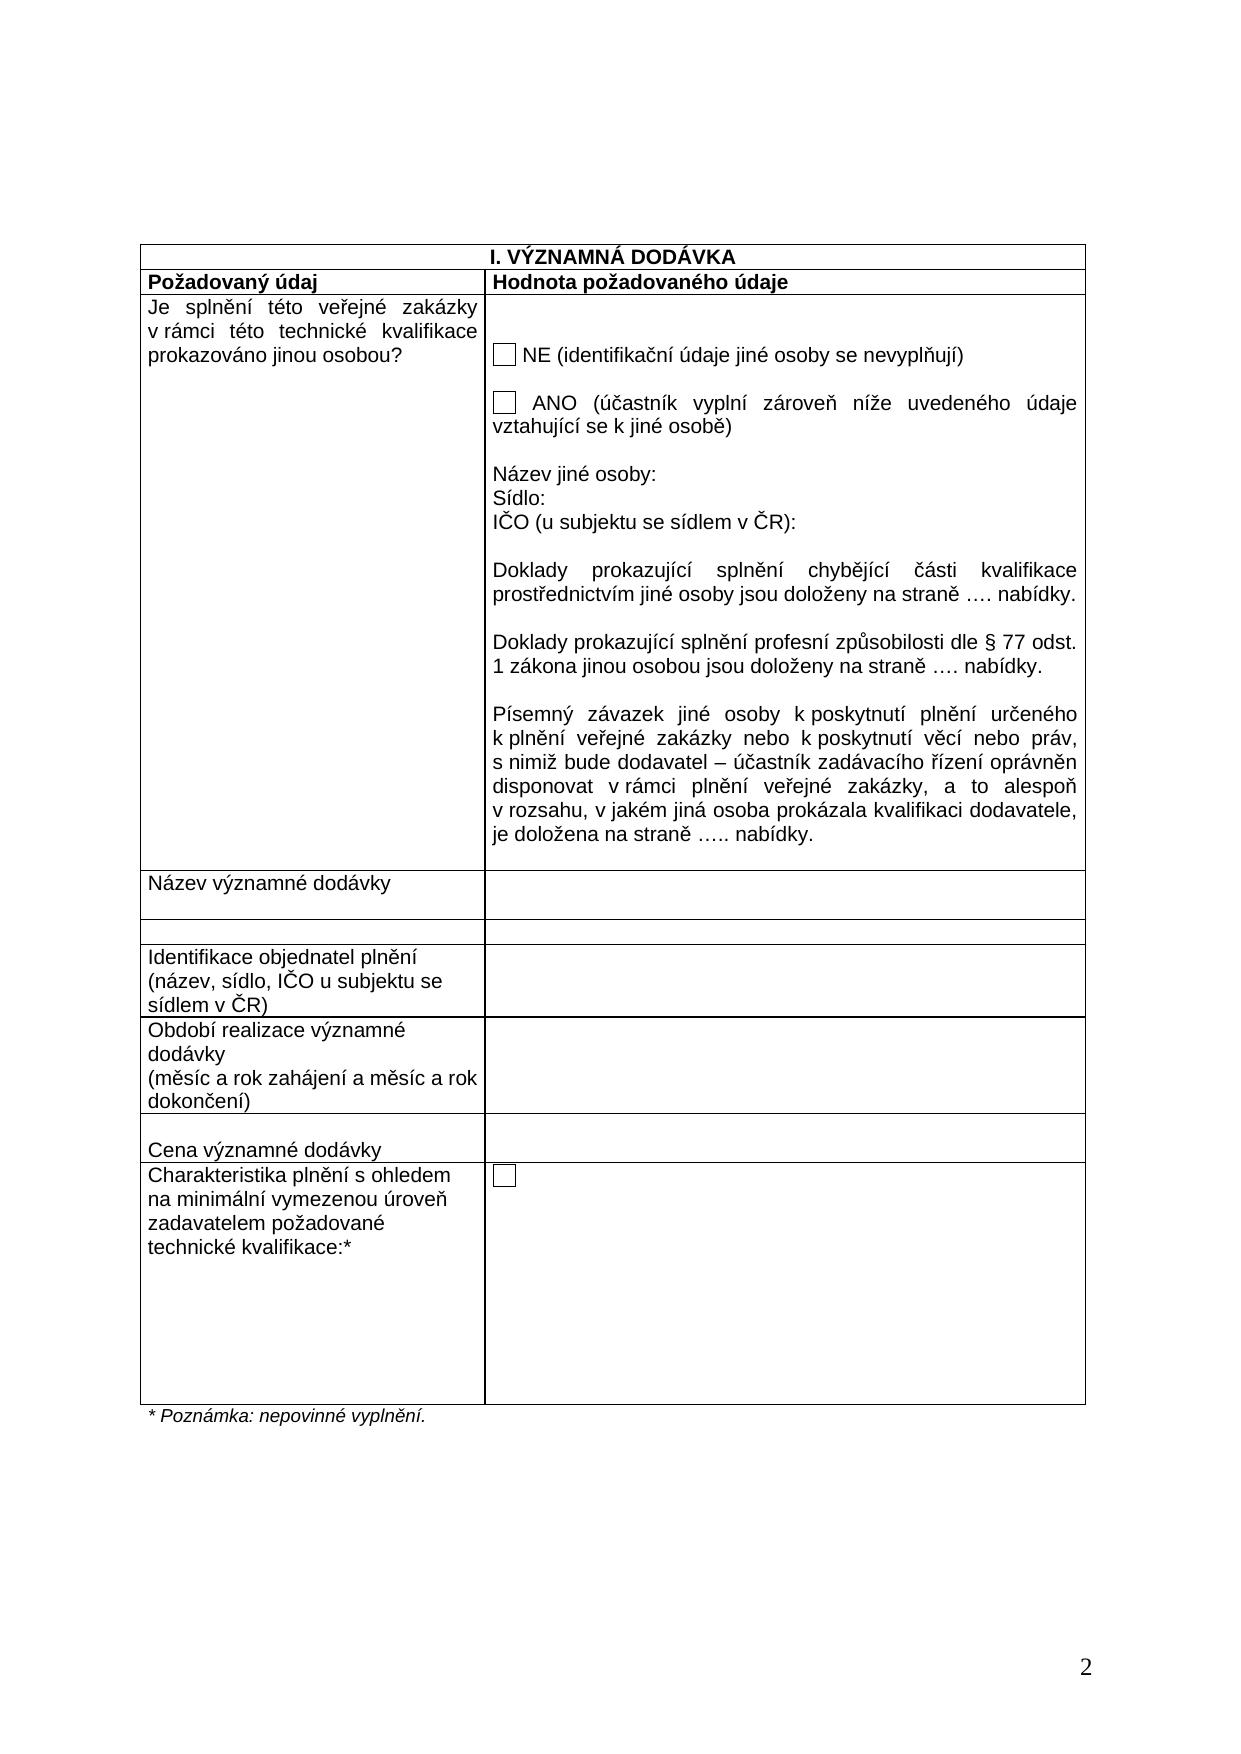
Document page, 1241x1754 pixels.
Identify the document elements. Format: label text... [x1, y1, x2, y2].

table_cell [486, 871, 1085, 918]
table_cell Požadovaný údaj [141, 270, 484, 293]
table_cell [486, 920, 1085, 943]
table_cell [486, 945, 1085, 1016]
table_cell Je splnění této veřejné zakázky v rámci této technické kvalifikace prokazováno jinou osobou? [141, 295, 484, 869]
table_cell Cena významné dodávky [141, 1114, 484, 1162]
table_cell [486, 1114, 1085, 1162]
table_cell NE (identifikační údaje jiné osoby se nevyplňují) ANO (účastník vyplní zároveň níže uvedeného údaje vztahující se k jiné osobě) Název jiné osoby: Sídlo: IČO (u subjektu se sídlem v ČR): Doklady prokazující splnění chybějící části kvalifikace prostřednictvím jiné osoby jsou doloženy na straně …. nabídky. Doklady prokazující splnění profesní způsobilosti dle § 77 odst. 1 zákona jinou osobou jsou doloženy na straně …. nabídky. Písemný závazek jiné osoby k poskytnutí plnění určeného k plnění veřejné zakázky nebo k poskytnutí věcí nebo práv, s nimiž bude dodavatel – účastník zadávacího řízení oprávněn disponovat v rámci plnění veřejné zakázky, a to alespoň v rozsahu, v jakém jiná osoba prokázala kvalifikaci dodavatele, je doložena na straně ….. nabídky. [486, 295, 1085, 869]
table_cell Název významné dodávky [141, 871, 484, 918]
table_cell [141, 920, 484, 943]
table_cell Charakteristika plnění s ohledem na minimální vymezenou úroveň zadavatelem požadované technické kvalifikace:* [141, 1163, 484, 1404]
table_cell Hodnota požadovaného údaje [486, 270, 1085, 293]
table_cell [486, 1018, 1085, 1113]
table_cell Období realizace významné dodávky (měsíc a rok zahájení a měsíc a rok dokončení) [141, 1018, 484, 1113]
table_cell [486, 1163, 1085, 1404]
text * Poznámka: nepovinné vyplnění. [148, 1405, 1093, 1426]
table_cell Identifikace objednatel plnění (název, sídlo, IČO u subjektu se sídlem v ČR) [141, 945, 484, 1016]
table_header I. významná DODÁVKA [141, 245, 1085, 268]
